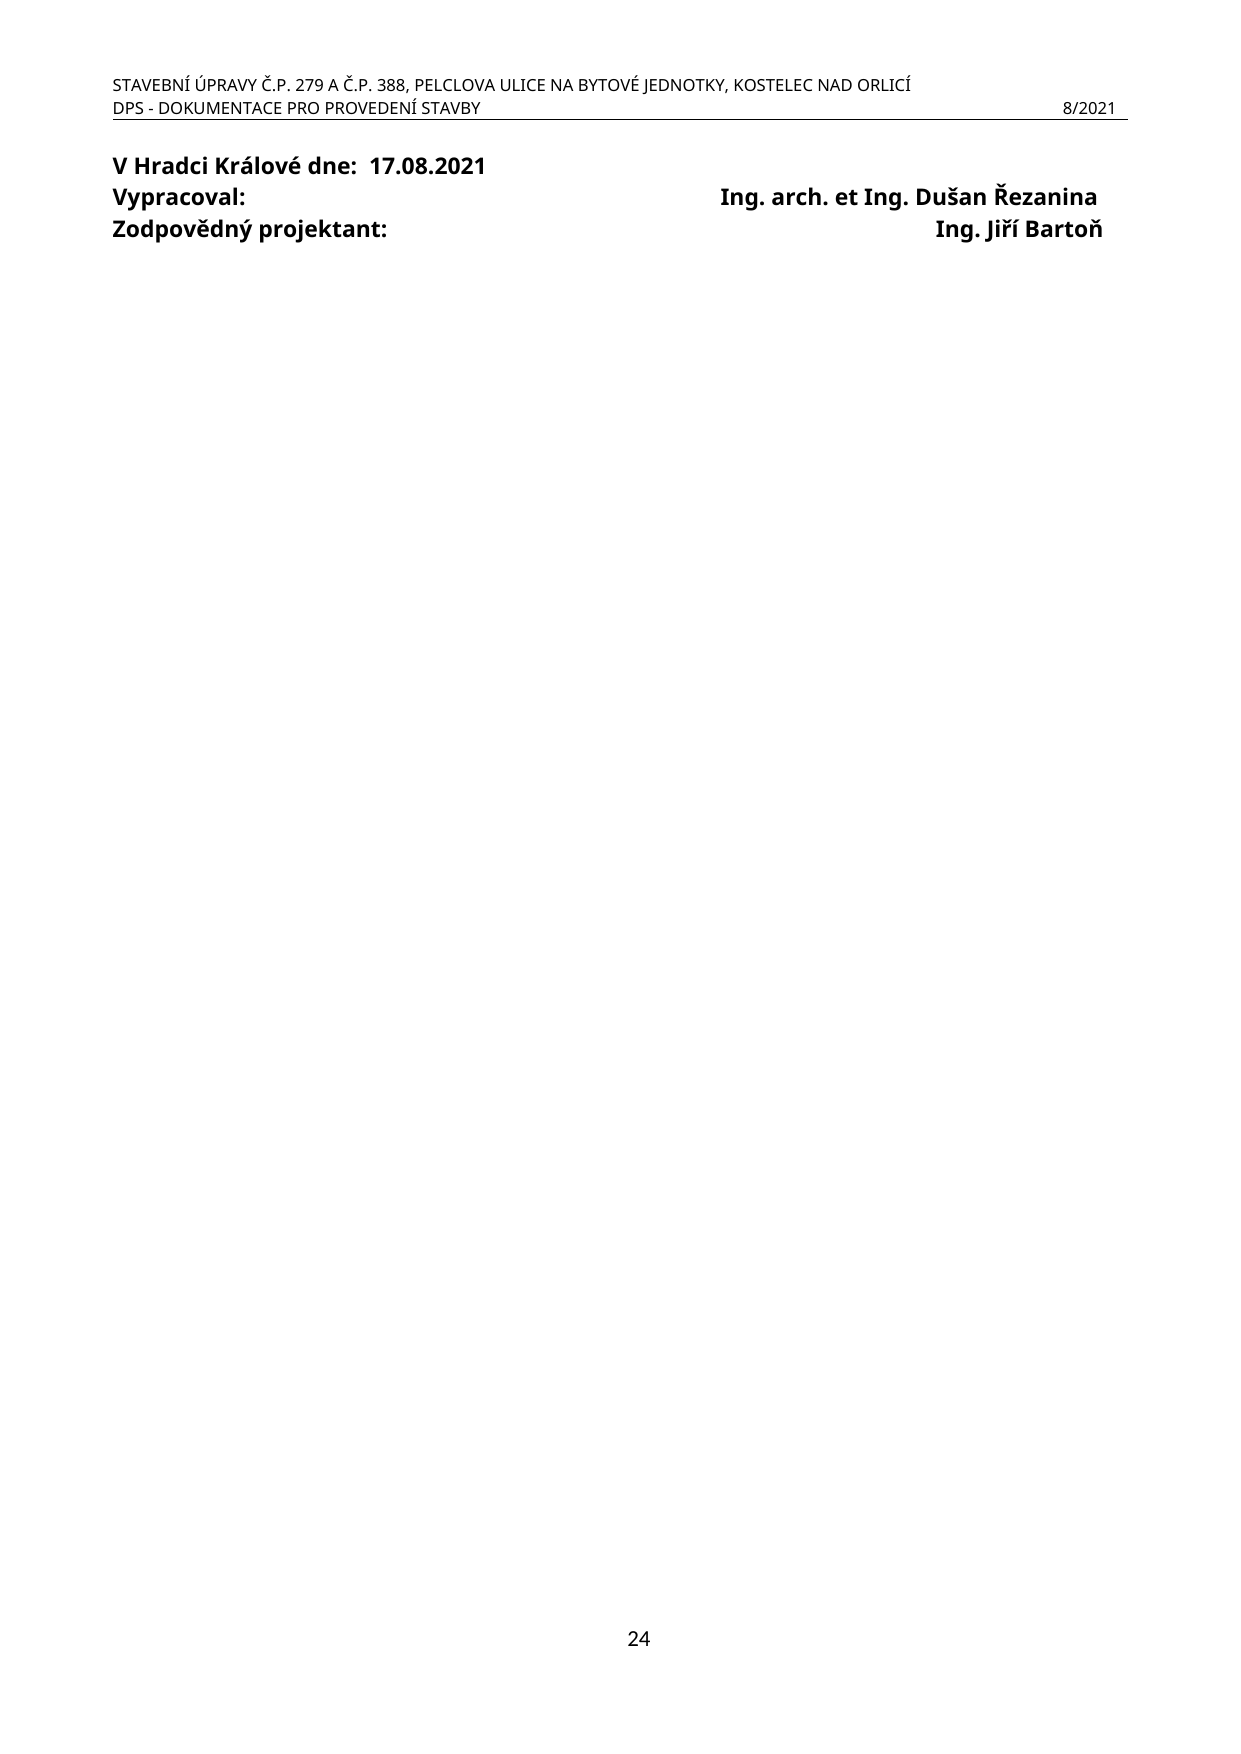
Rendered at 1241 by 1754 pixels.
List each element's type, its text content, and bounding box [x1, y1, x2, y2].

text Vypracoval: Ing. arch. et Ing. Dušan Řezanina [112, 181, 1128, 212]
text V Hradci Králové dne: 17.08.2021 [112, 150, 1128, 181]
text Zodpovědný projektant: Ing. Jiří Bartoň [112, 212, 1128, 244]
